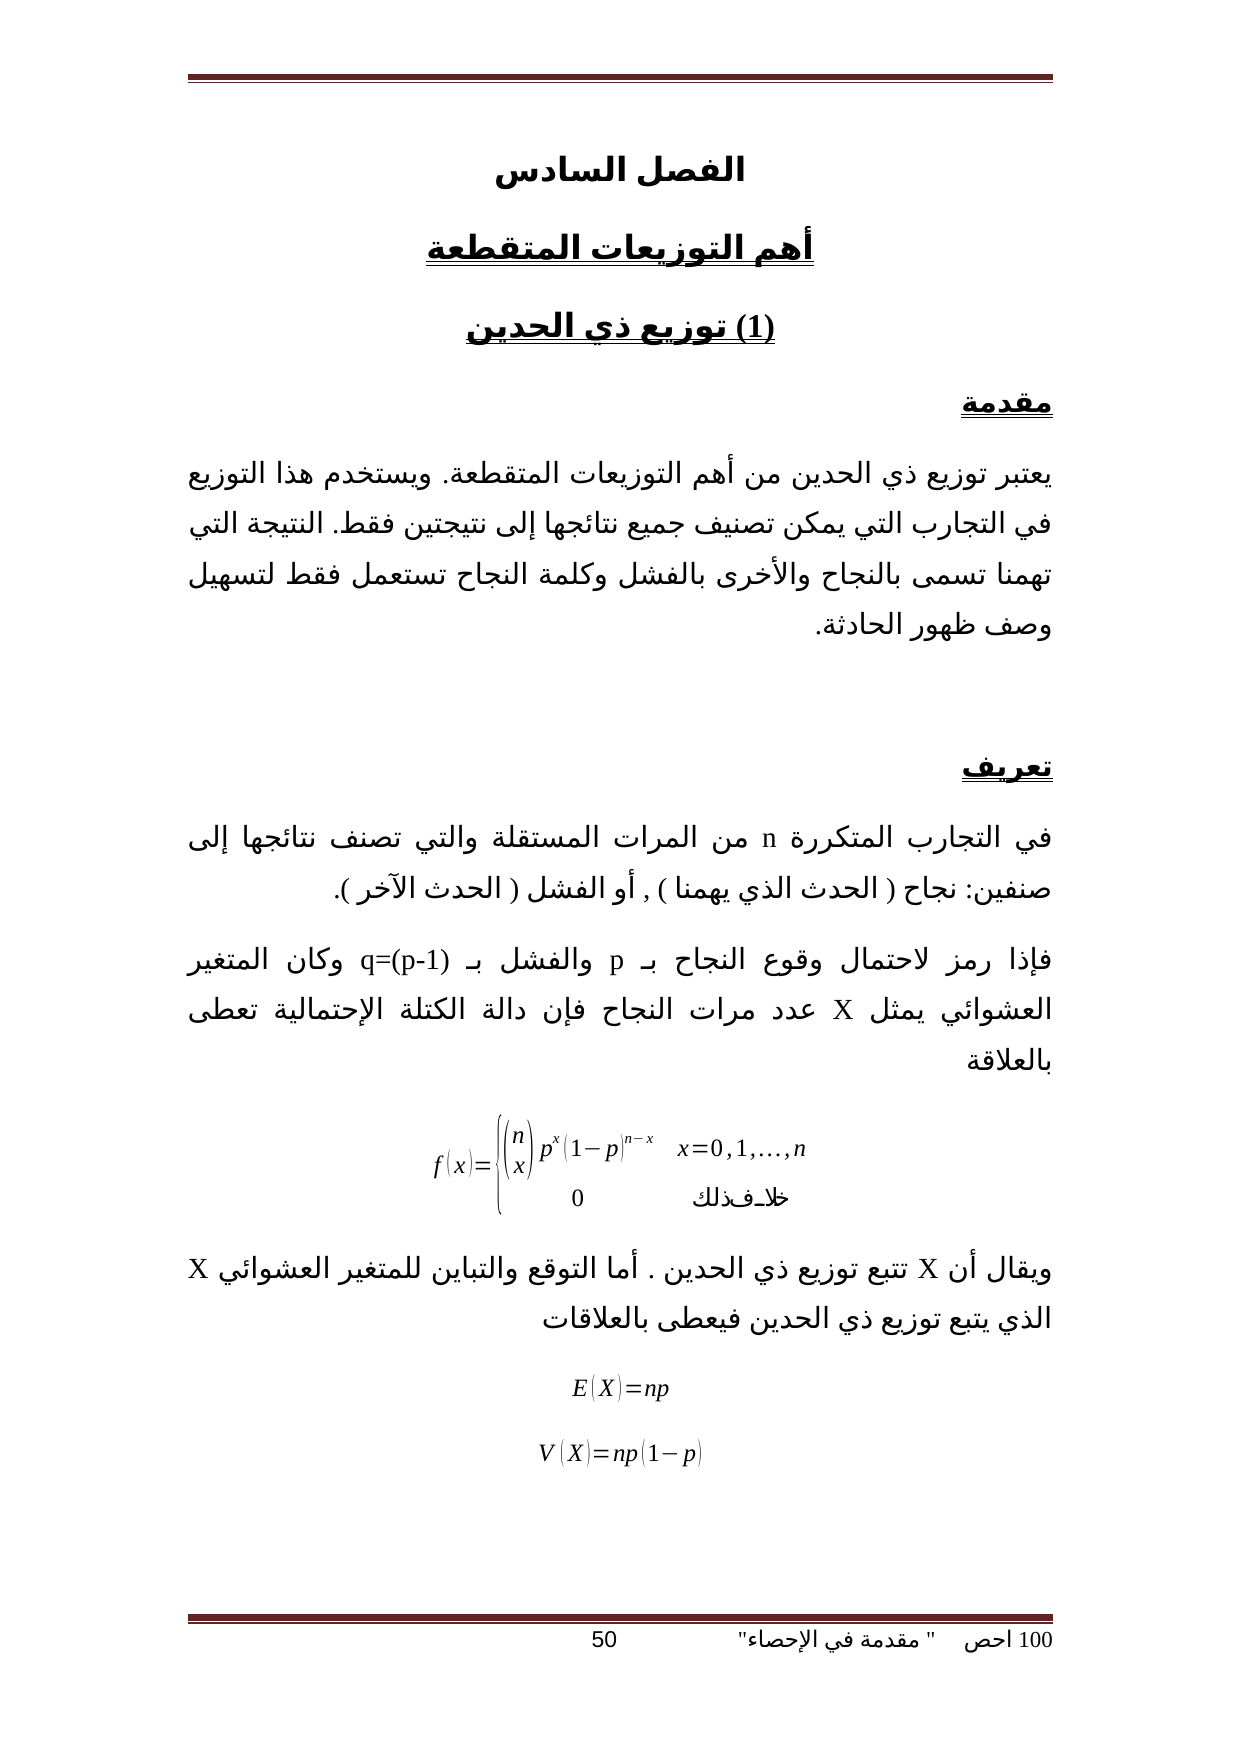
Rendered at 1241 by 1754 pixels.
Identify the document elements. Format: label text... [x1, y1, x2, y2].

text تعريف [187, 749, 1053, 783]
text الفصل السادس [187, 150, 1053, 188]
text يعتبر توزيع ذي الحدين من أهم التوزيعات المتقطعة. ويستخدم هذا التوزيع في التجارب التي يمكن تصنيف جميع نتائجها إلى نتيجتين فقط. النتيجة التي تهمنا تسمى بالنجاح والأخرى بالفشل وكلمة النجاح تستعمل فقط لتسهيل وصف ظهور الحادثة. [187, 456, 1053, 641]
text (1) توزيع ذي الحدين [187, 307, 1053, 345]
text فإذا رمز لاحتمال وقوع النجاح بـ p والفشل بـ (1-p)=q وكان المتغير العشوائي يمثل X عدد مرات النجاح فإن دالة الكتلة الإحتمالية تعطى بالعلاقة [187, 942, 1053, 1076]
text أهم التوزيعات المتقطعة [187, 228, 1053, 267]
text في التجارب المتكررة n من المرات المستقلة والتي تصنف نتائجها إلى صنفين: نجاح ( الحدث الذي يهمنا ) , أو الفشل ( الحدث الآخر ). [187, 821, 1053, 904]
text ويقال أن X تتبع توزيع ذي الحدين . أما التوقع والتباين للمتغير العشوائي X الذي يتبع توزيع ذي الحدين فيعطى بالعلاقات [187, 1251, 1053, 1335]
text مقدمة [187, 385, 1053, 418]
